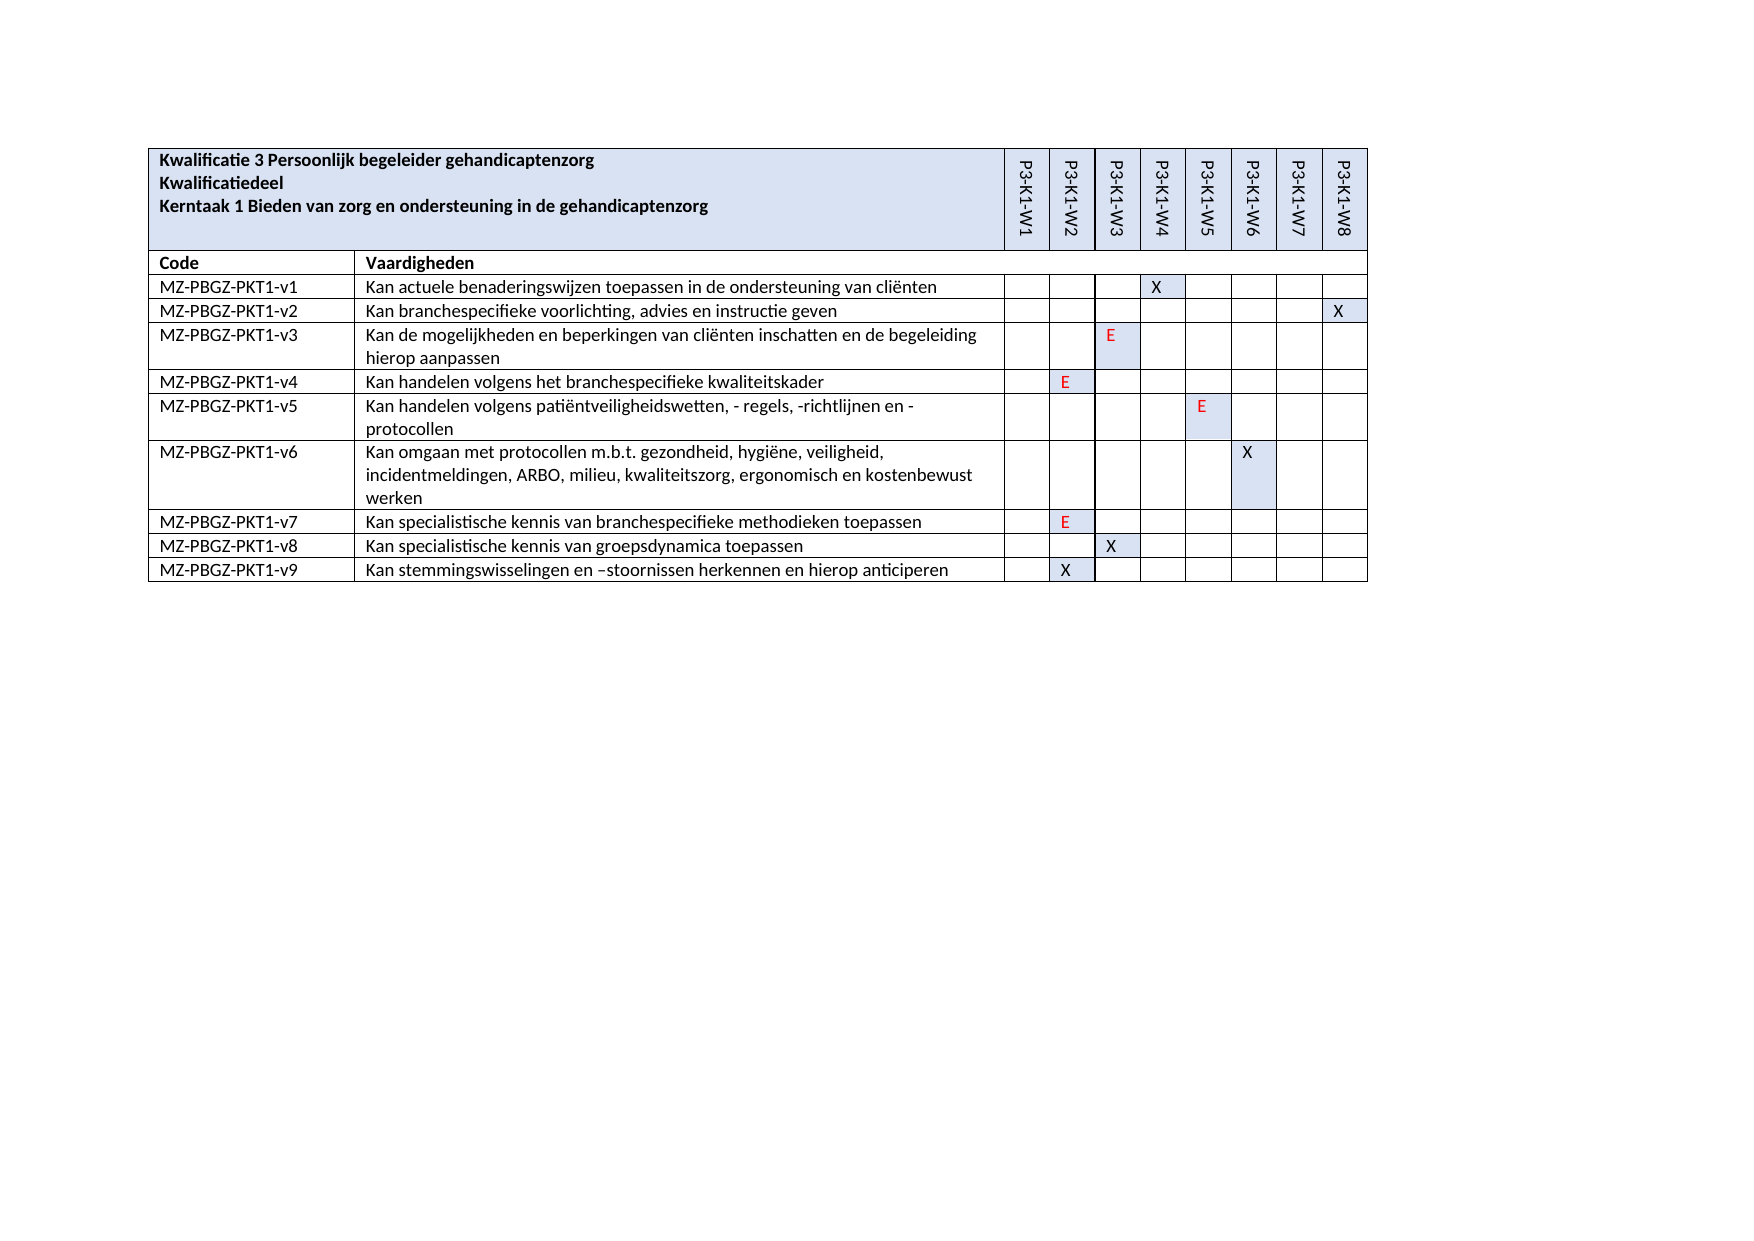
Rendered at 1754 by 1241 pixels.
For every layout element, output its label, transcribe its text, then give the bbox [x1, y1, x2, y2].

table_cell [1277, 299, 1322, 322]
table_cell [1323, 394, 1367, 439]
table_cell MZ-PBGZ-PKT1-v1 [149, 275, 354, 298]
table_cell [1050, 299, 1094, 322]
table_cell [1050, 275, 1094, 298]
table_header P3-K1-W2 [1050, 149, 1094, 250]
table_cell [1141, 370, 1185, 393]
table_cell [1186, 275, 1231, 298]
table_cell [1277, 394, 1322, 439]
table_cell Kan stemmingswisselingen en –stoornissen herkennen en hierop anticiperen [355, 558, 1004, 581]
table_cell [1232, 510, 1276, 533]
table_cell [1232, 370, 1276, 393]
table_cell MZ-PBGZ-PKT1-v6 [149, 441, 354, 509]
table_cell [1050, 394, 1094, 439]
table_cell [1096, 394, 1140, 439]
table_cell [1005, 558, 1049, 581]
table_cell [1277, 441, 1322, 509]
table_cell [1323, 534, 1367, 557]
table_cell MZ-PBGZ-PKT1-v4 [149, 370, 354, 393]
table_cell [1050, 323, 1094, 369]
table_cell [1096, 441, 1140, 509]
table_cell [1141, 441, 1185, 509]
table_cell [1005, 275, 1049, 298]
table_cell Code [149, 251, 354, 274]
table_cell [1050, 441, 1094, 509]
table_cell [1005, 323, 1049, 369]
table_cell [1323, 510, 1367, 533]
table_header P3-K1-W4 [1141, 149, 1185, 250]
table_cell Kan specialistische kennis van groepsdynamica toepassen [355, 534, 1004, 557]
table_cell MZ-PBGZ-PKT1-v5 [149, 394, 354, 439]
table_header P3-K1-W5 [1186, 149, 1231, 250]
table_cell [1232, 394, 1276, 439]
table_cell [1323, 323, 1367, 369]
table_cell [1005, 441, 1049, 509]
table_cell [1232, 558, 1276, 581]
table_header P3-K1-W1 [1005, 149, 1049, 250]
table_cell [1096, 275, 1140, 298]
table_header P3-K1-W7 [1277, 149, 1322, 250]
table_cell [1005, 394, 1049, 439]
table_cell [1323, 275, 1367, 298]
table_cell [1141, 323, 1185, 369]
table_header P3-K1-W3 [1096, 149, 1140, 250]
table_cell E [1050, 510, 1094, 533]
table_cell [1096, 558, 1140, 581]
table_cell [1277, 510, 1322, 533]
table_cell Kan omgaan met protocollen m.b.t. gezondheid, hygiëne, veiligheid, incidentmeldingen, ARBO, milieu, kwaliteitszorg, ergonomisch en kostenbewust werken [355, 441, 1004, 509]
table_cell [1186, 534, 1231, 557]
table_cell [1141, 299, 1185, 322]
table_cell X [1141, 275, 1185, 298]
table_cell [1005, 370, 1049, 393]
table_cell [1096, 299, 1140, 322]
table_cell E [1186, 394, 1231, 439]
table_cell Kan handelen volgens het branchespecifieke kwaliteitskader [355, 370, 1004, 393]
table_cell Kan de mogelijkheden en beperkingen van cliënten inschatten en de begeleiding hierop aanpassen [355, 323, 1004, 369]
table_cell MZ-PBGZ-PKT1-v3 [149, 323, 354, 369]
table_header Kwalificatie 3 Persoonlijk begeleider gehandicaptenzorg Kwalificatiedeel Kerntaak 1 Bieden van zorg en ondersteuning in de gehandicaptenzorg [149, 149, 1004, 250]
table_cell MZ-PBGZ-PKT1-v7 [149, 510, 354, 533]
table_cell [1005, 510, 1049, 533]
table_cell [1323, 441, 1367, 509]
table_cell [1186, 299, 1231, 322]
table_header P3-K1-W6 [1232, 149, 1276, 250]
table_cell Kan specialistische kennis van branchespecifieke methodieken toepassen [355, 510, 1004, 533]
table_cell [1141, 510, 1185, 533]
table_cell MZ-PBGZ-PKT1-v2 [149, 299, 354, 322]
table_cell [1277, 534, 1322, 557]
table_cell X [1323, 299, 1367, 322]
table_cell X [1232, 441, 1276, 509]
table_cell [1050, 534, 1094, 557]
table_cell [1186, 558, 1231, 581]
table_cell X [1050, 558, 1094, 581]
table_cell [1005, 299, 1049, 322]
table_cell [1141, 394, 1185, 439]
table_cell [1186, 510, 1231, 533]
table_cell E [1096, 323, 1140, 369]
table_cell X [1096, 534, 1140, 557]
table_cell [1096, 370, 1140, 393]
table_cell [1323, 558, 1367, 581]
table_cell MZ-PBGZ-PKT1-v9 [149, 558, 354, 581]
table_cell [1186, 441, 1231, 509]
table_cell Kan handelen volgens patiëntveiligheidswetten, - regels, -richtlijnen en -protocollen [355, 394, 1004, 439]
table_cell [1096, 510, 1140, 533]
table_cell [1232, 299, 1276, 322]
table_cell Kan branchespecifieke voorlichting, advies en instructie geven [355, 299, 1004, 322]
table_cell [1186, 323, 1231, 369]
table_cell [1232, 323, 1276, 369]
table_cell [1277, 323, 1322, 369]
table_cell Kan actuele benaderingswijzen toepassen in de ondersteuning van cliënten [355, 275, 1004, 298]
table_cell [1141, 534, 1185, 557]
table_cell [1232, 275, 1276, 298]
table_cell [1277, 275, 1322, 298]
table_cell [1141, 558, 1185, 581]
table_cell [1005, 534, 1049, 557]
table_cell [1277, 558, 1322, 581]
table_cell [1323, 370, 1367, 393]
table_cell E [1050, 370, 1094, 393]
table_cell [1277, 370, 1322, 393]
table_header P3-K1-W8 [1323, 149, 1367, 250]
table_cell Vaardigheden [355, 251, 1367, 274]
table_cell [1186, 370, 1231, 393]
table_cell [1232, 534, 1276, 557]
table_cell MZ-PBGZ-PKT1-v8 [149, 534, 354, 557]
